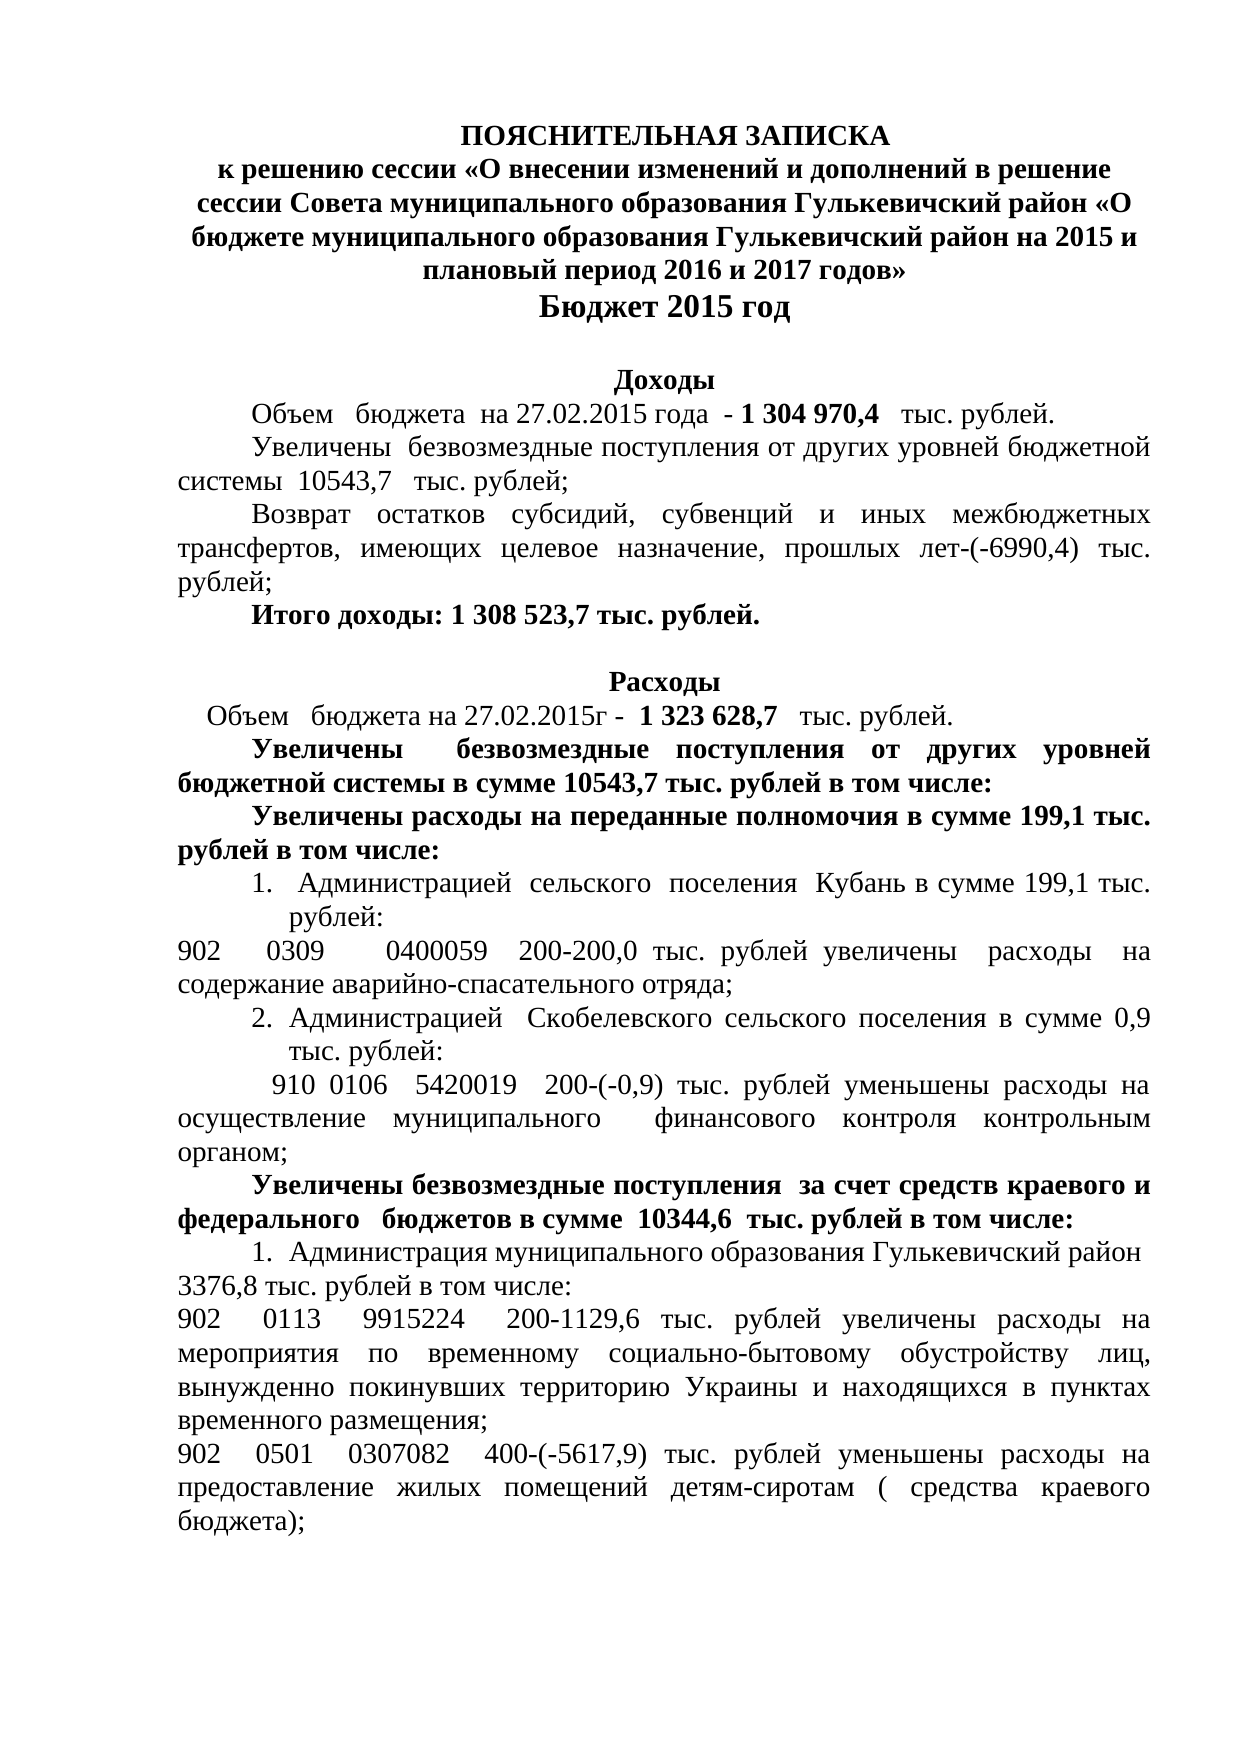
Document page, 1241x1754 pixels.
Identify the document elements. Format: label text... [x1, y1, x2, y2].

list Администрацией сельского поселения Кубань в сумме 199,1 тыс. рублей: [251, 866, 1152, 933]
list 902 0501 0307082 400-(-5617,9) тыс. рублей уменьшены расходы на предоставление жилых помещений детям-сиротам ( средства краевого бюджета); [177, 1436, 1152, 1536]
text Итого доходы: 1 308 523,7 тыс. рублей. [177, 597, 1152, 631]
text Увеличены безвозмездные поступления от других уровней бюджетной системы 10543,7 тыс. рублей; [177, 429, 1152, 497]
list 3376,8 тыс. рублей в том числе: [177, 1268, 1152, 1302]
list Администрацией Скобелевского сельского поселения в сумме 0,9 тыс. рублей: [251, 1000, 1152, 1067]
text ПОЯСНИТЕЛЬНАЯ ЗАПИСКА [177, 118, 1152, 152]
text Объем бюджета на 27.02.2015г - 1 323 628,7 тыс. рублей. [177, 698, 1152, 731]
text Увеличены расходы на переданные полномочия в сумме 199,1 тыс. рублей в том числе: [177, 798, 1152, 866]
text к решению сессии «О внесении изменений и дополнений в решение сессии Совета муниципального образования Гулькевичский район «О бюджете муниципального образования Гулькевичский район на 2015 и плановый период 2016 и 2017 годов» [177, 152, 1152, 286]
text Увеличены безвозмездные поступления за счет средств краевого и федерального бюджетов в сумме 10344,6 тыс. рублей в том числе: [177, 1167, 1152, 1234]
text Объем бюджета на 27.02.2015 года - 1 304 970,4 тыс. рублей. [177, 396, 1152, 429]
text Доходы [177, 362, 1152, 396]
text Увеличены безвозмездные поступления от других уровней бюджетной системы в сумме 10543,7 тыс. рублей в том числе: [177, 731, 1152, 798]
text Возврат остатков субсидий, субвенций и иных межбюджетных трансфертов, имеющих целевое назначение, прошлых лет-(-6990,4) тыс. рублей; [177, 497, 1152, 597]
text Расходы [177, 664, 1152, 698]
list Администрация муниципального образования Гулькевичский район [251, 1234, 1152, 1268]
text Бюджет 2015 год [177, 286, 1152, 324]
list 902 0113 9915224 200-1129,6 тыс. рублей увеличены расходы на мероприятия по временному социально-бытовому обустройству лиц, вынужденно покинувших территорию Украины и находящихся в пунктах временного размещения; [177, 1302, 1152, 1436]
list 0309 0400059 200-200,0 тыс. рублей увеличены расходы на содержание аварийно-спасательного отряда; [177, 933, 1152, 1000]
text 910 0106 5420019 200-(-0,9) тыс. рублей уменьшены расходы на осуществление муниципального финансового контроля контрольным органом; [66, 1067, 1152, 1167]
